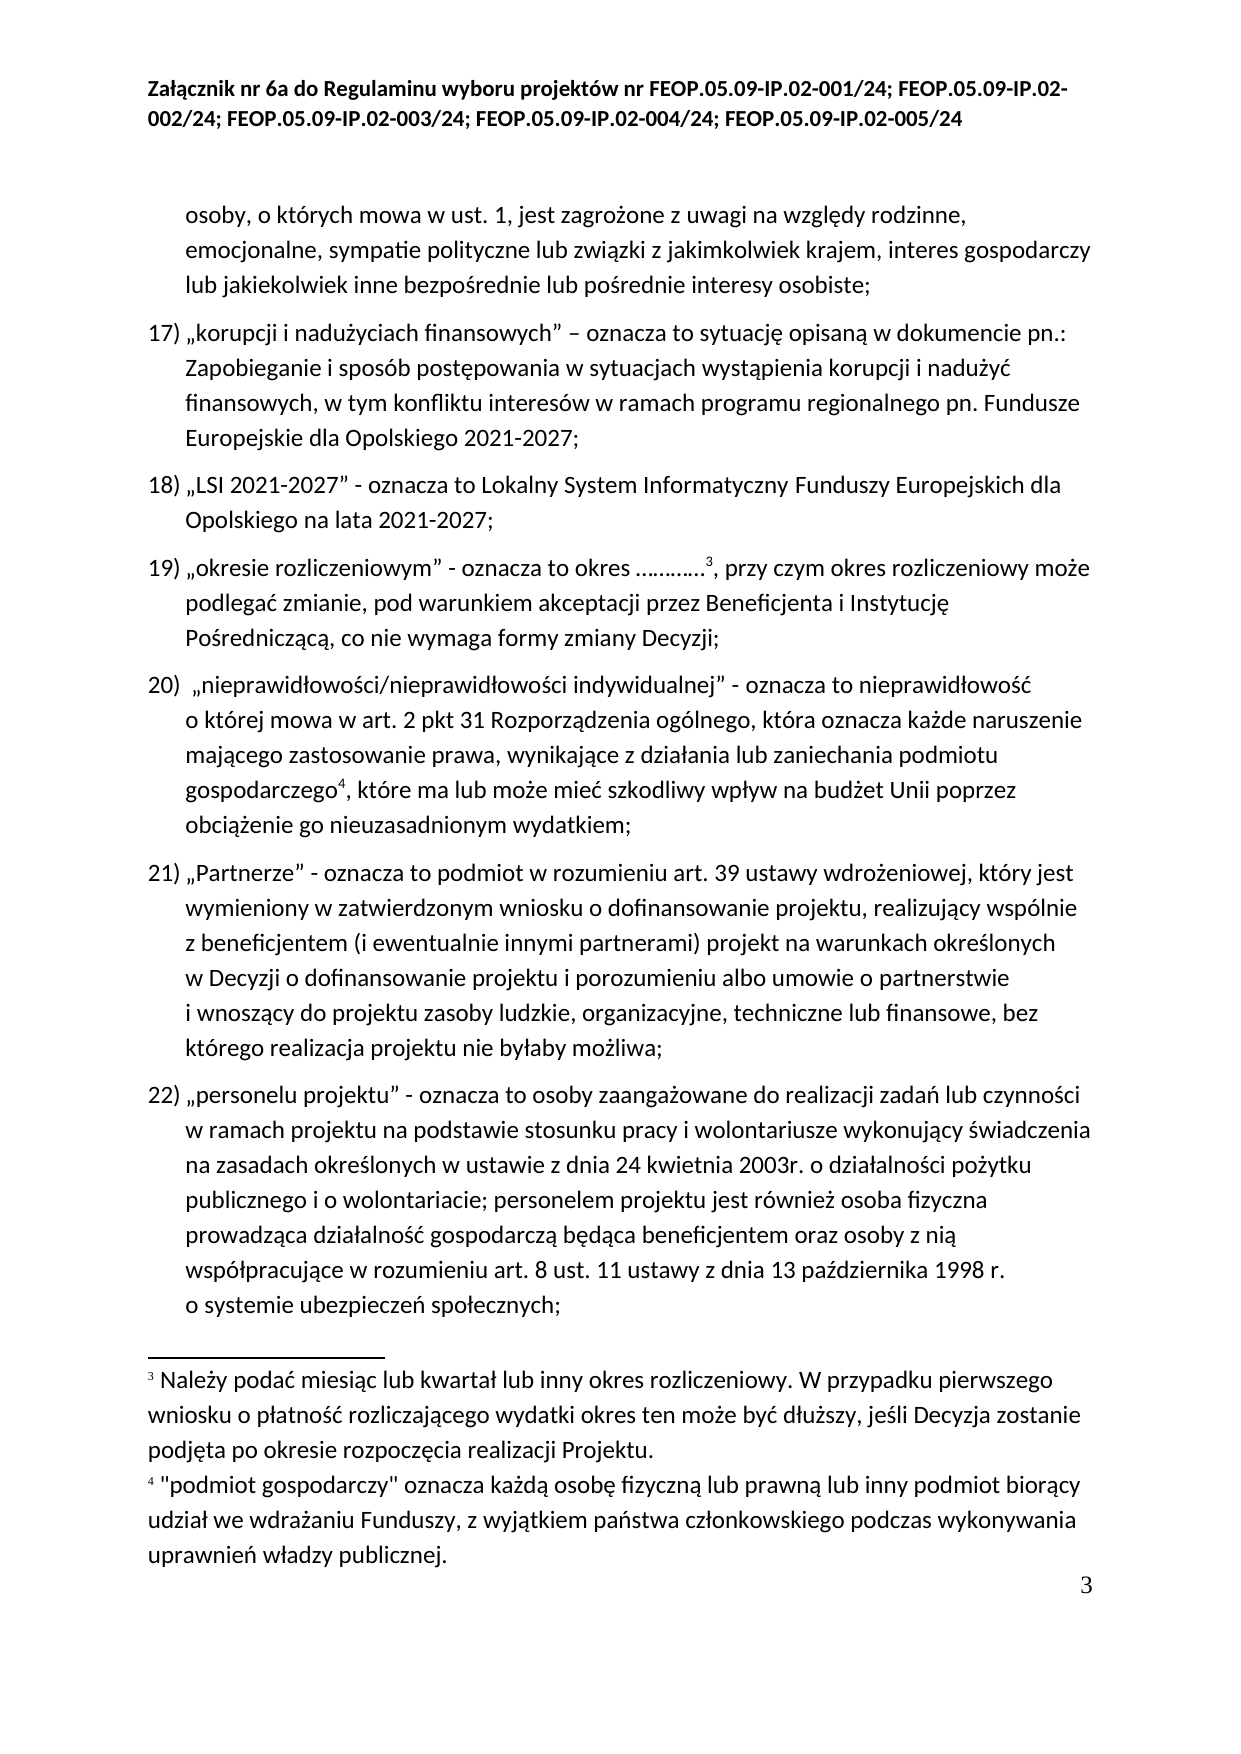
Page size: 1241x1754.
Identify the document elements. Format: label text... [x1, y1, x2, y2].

list „korupcji i nadużyciach finansowych” – oznacza to sytuację opisaną w dokumencie pn.: Zapobieganie i sposób postępowania w sytuacjach wystąpienia korupcji i nadużyć finansowych, w tym konfliktu interesów w ramach programu regionalnego pn. Fundusze Europejskie dla Opolskiego 2021-2027; [148, 317, 1092, 452]
list „okresie rozliczeniowym” - oznacza to okres …………, przy czym okres rozliczeniowy może podlegać zmianie, pod warunkiem akceptacji przez Beneficjenta i Instytucję Pośredniczącą, co nie wymaga formy zmiany Decyzji; [148, 552, 1092, 652]
list „nieprawidłowości/nieprawidłowości indywidualnej” - oznacza to nieprawidłowość o której mowa w art. 2 pkt 31 Rozporządzenia ogólnego, która oznacza każde naruszenie mającego zastosowanie prawa, wynikające z działania lub zaniechania podmiotu gospodarczego, które ma lub może mieć szkodliwy wpływ na budżet Unii poprzez obciążenie go nieuzasadnionym wydatkiem; [148, 669, 1092, 840]
list „LSI 2021-2027” - oznacza to Lokalny System Informatyczny Funduszy Europejskich dla Opolskiego na lata 2021-2027; [148, 469, 1092, 535]
list „Partnerze” - oznacza to podmiot w rozumieniu art. 39 ustawy wdrożeniowej, który jest wymieniony w zatwierdzonym wniosku o dofinansowanie projektu, realizujący wspólnie z beneficjentem (i ewentualnie innymi partnerami) projekt na warunkach określonych w Decyzji o dofinansowanie projektu i porozumieniu albo umowie o partnerstwie i wnoszący do projektu zasoby ludzkie, organizacyjne, techniczne lub finansowe, bez którego realizacja projektu nie byłaby możliwa; [148, 857, 1092, 1062]
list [148, 199, 1092, 300]
list „personelu projektu” - oznacza to osoby zaangażowane do realizacji zadań lub czynności w ramach projektu na podstawie stosunku pracy i wolontariusze wykonujący świadczenia na zasadach określonych w ustawie z dnia 24 kwietnia 2003r. o działalności pożytku publicznego i o wolontariacie; personelem projektu jest również osoba fizyczna prowadząca działalność gospodarczą będąca beneficjentem oraz osoby z nią współpracujące w rozumieniu art. 8 ust. 11 ustawy z dnia 13 października 1998 r. o systemie ubezpieczeń społecznych; [148, 1079, 1092, 1320]
